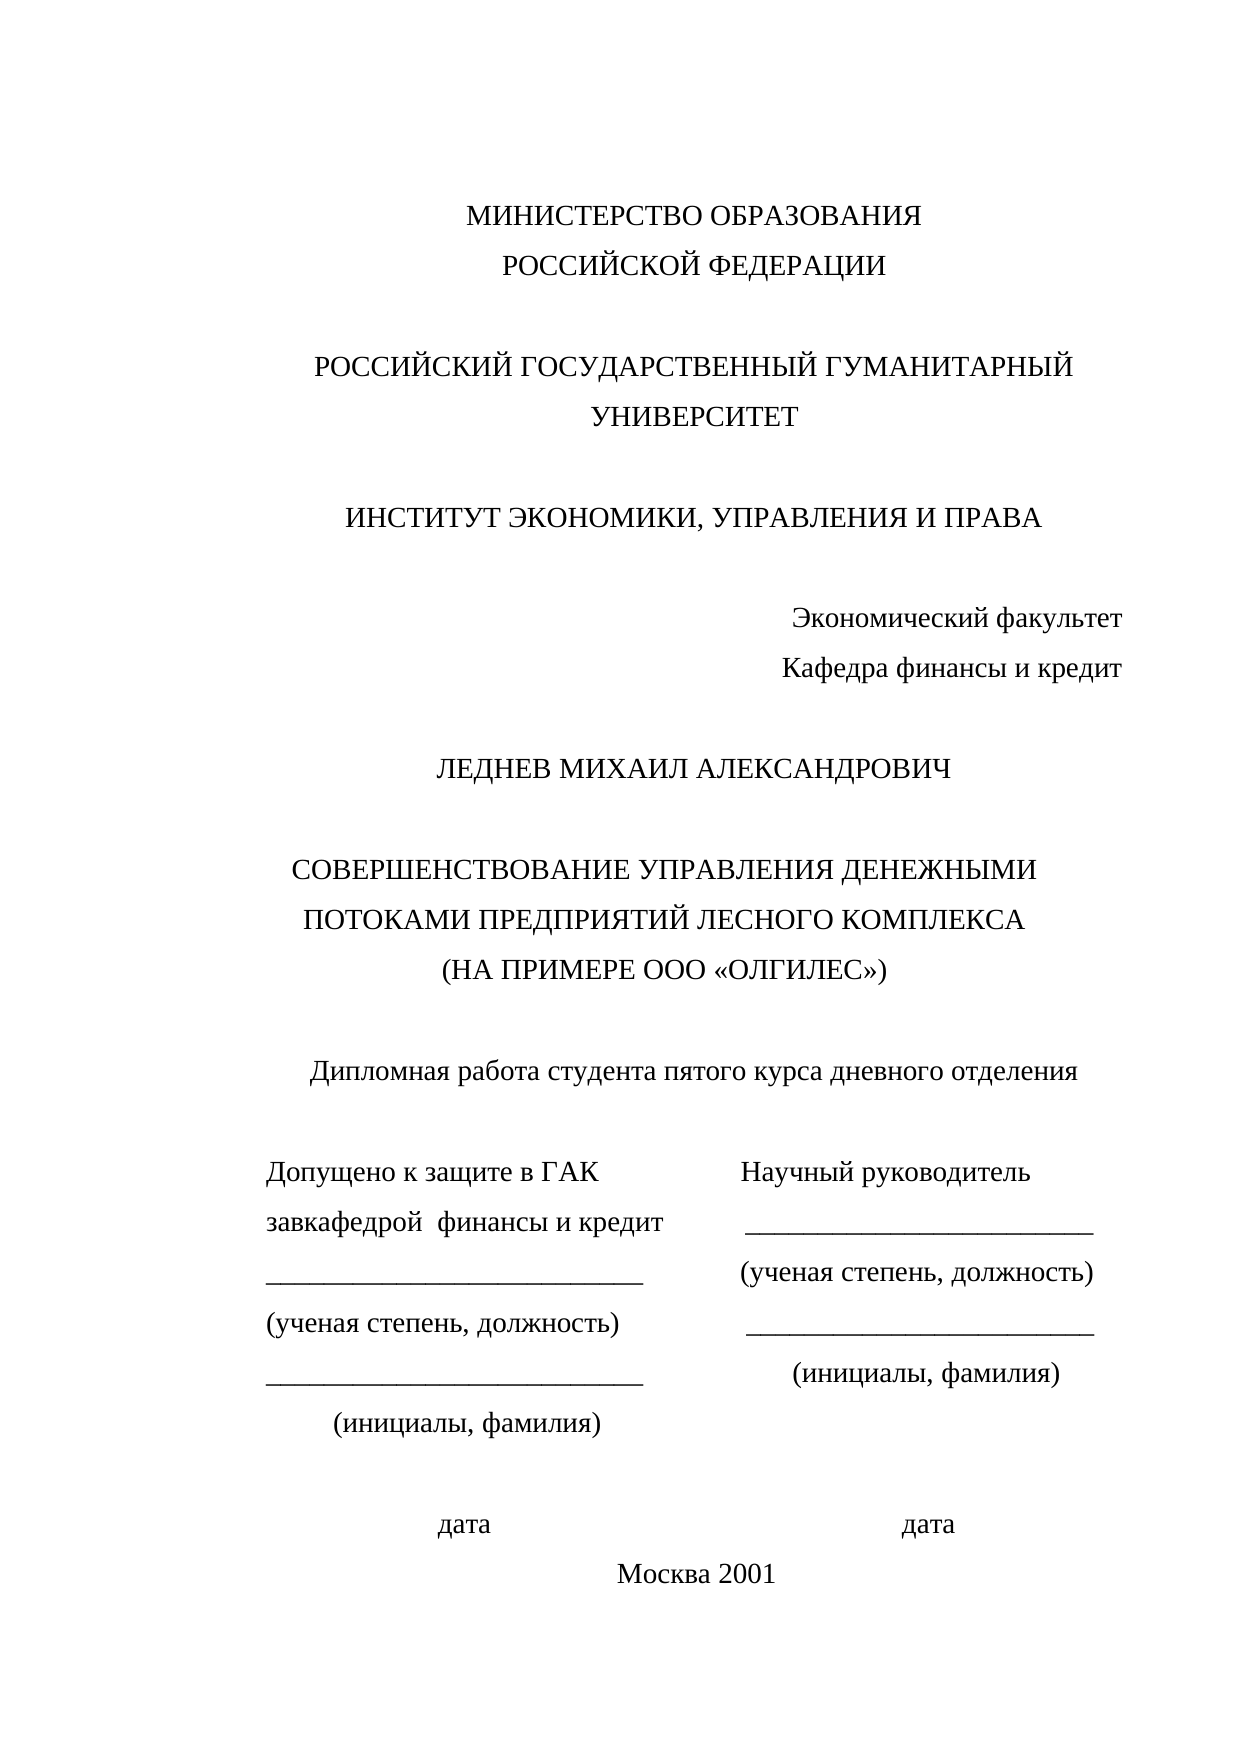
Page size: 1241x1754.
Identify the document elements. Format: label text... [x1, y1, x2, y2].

text __________________________ (ученая степень, должность) [207, 1254, 1122, 1288]
text Экономический факультет [207, 601, 1122, 634]
text __________________________ (инициалы, фамилия) [207, 1355, 1122, 1389]
text ИНСТИТУТ ЭКОНОМИКИ, УПРАВЛЕНИЯ И ПРАВА [207, 500, 1122, 533]
text дата дата [207, 1506, 1122, 1540]
text РОССИЙСКОЙ ФЕДЕРАЦИИ [207, 248, 1122, 282]
text (НА ПРИМЕРЕ ООО «ОЛГИЛЕС») [207, 953, 1122, 986]
text СОВЕРШЕНСТВОВАНИЕ УПРАВЛЕНИЯ ДЕНЕЖНЫМИ ПОТОКАМИ ПРЕДПРИЯТИЙ ЛЕСНОГО КОМПЛЕКСА [207, 852, 1122, 936]
text УНИВЕРСИТЕТ [207, 399, 1122, 433]
text завкафедрой финансы и кредит ________________________ [207, 1204, 1122, 1238]
text Кафедра финансы и кредит [207, 651, 1122, 684]
text РОССИЙСКИЙ ГОСУДАРСТВЕННЫЙ ГУМАНИТАРНЫЙ [207, 349, 1122, 382]
text МИНИСТЕРСТВО ОБРАЗОВАНИЯ [207, 198, 1122, 232]
text Москва 2001 [207, 1556, 1122, 1590]
text Допущено к защите в ГАК Научный руководитель [207, 1154, 1122, 1187]
text ЛЕДНЕВ МИХАИЛ АЛЕКСАНДРОВИЧ [207, 751, 1122, 785]
text (инициалы, фамилия) [207, 1406, 1122, 1439]
text Дипломная работа студента пятого курса дневного отделения [207, 1053, 1122, 1087]
text (ученая степень, должность) ________________________ [207, 1305, 1122, 1338]
